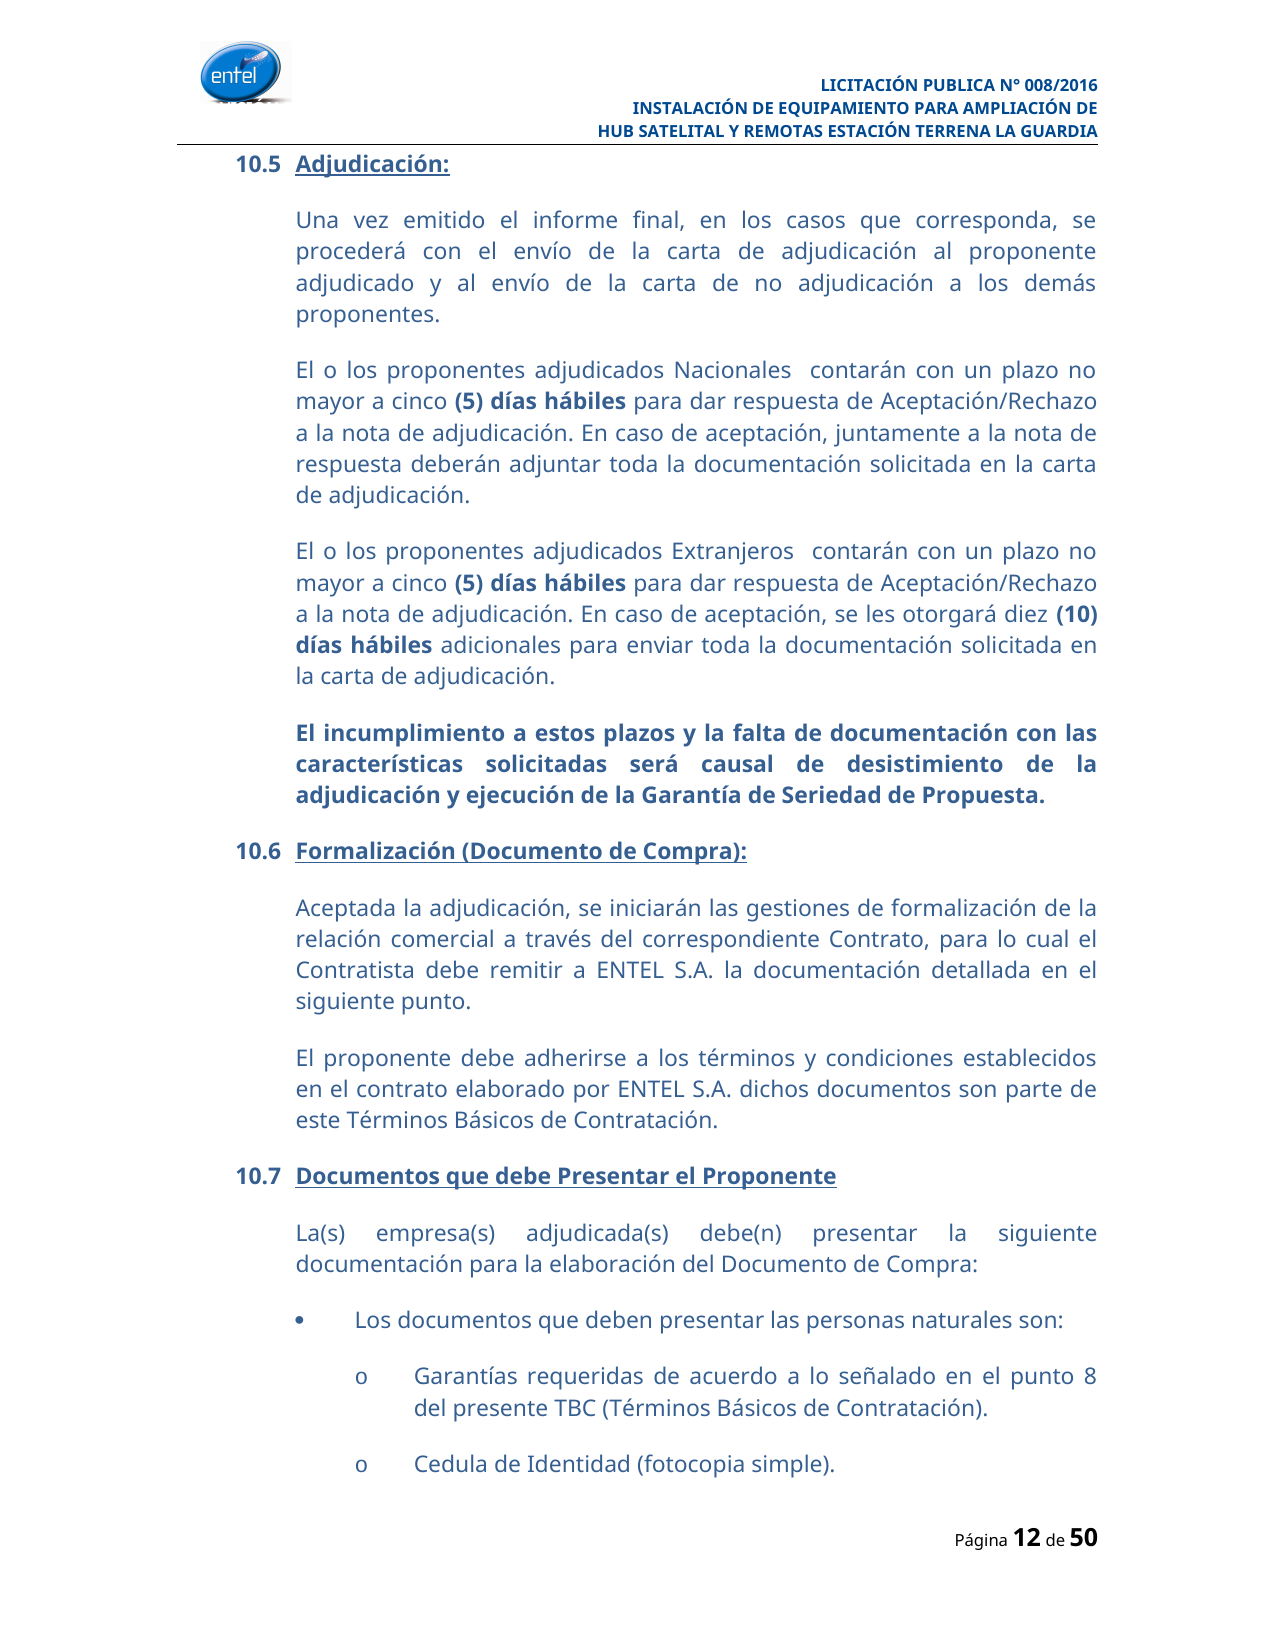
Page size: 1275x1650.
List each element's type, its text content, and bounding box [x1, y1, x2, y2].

text Aceptada la adjudicación, se iniciarán las gestiones de formalización de la relación comercial a través del correspondiente Contrato, para lo cual el Contratista debe remitir a ENTEL S.A. la documentación detallada en el siguiente punto. [295, 891, 1098, 1016]
list Formalización (Documento de Compra): [235, 835, 1098, 866]
list Garantías requeridas de acuerdo a lo señalado en el punto 8 del presente TBC (Términos Básicos de Contratación). [354, 1360, 1098, 1423]
list Documentos que debe Presentar el Proponente [235, 1160, 1098, 1191]
text La(s) empresa(s) adjudicada(s) debe(n) presentar la siguiente documentación para la elaboración del Documento de Compra: [295, 1216, 1098, 1279]
list Adjudicación: [235, 148, 1098, 179]
list Los documentos que deben presentar las personas naturales son: [295, 1304, 1098, 1335]
text El proponente debe adherirse a los términos y condiciones establecidos en el contrato elaborado por ENTEL S.A. dichos documentos son parte de este Términos Básicos de Contratación. [295, 1041, 1098, 1135]
picture [200, 41, 293, 104]
list Cedula de Identidad (fotocopia simple). [354, 1448, 1098, 1479]
text El o los proponentes adjudicados Extranjeros contarán con un plazo no mayor a cinco (5) días hábiles para dar respuesta de Aceptación/Rechazo a la nota de adjudicación. En caso de aceptación, se les otorgará diez (10) días hábiles adicionales para enviar toda la documentación solicitada en la carta de adjudicación. [295, 535, 1098, 691]
list Una vez emitido el informe final, en los casos que corresponda, se procederá con el envío de la carta de adjudicación al proponente adjudicado y al envío de la carta de no adjudicación a los demás proponentes. [295, 204, 1098, 329]
text El o los proponentes adjudicados Nacionales contarán con un plazo no mayor a cinco (5) días hábiles para dar respuesta de Aceptación/Rechazo a la nota de adjudicación. En caso de aceptación, juntamente a la nota de respuesta deberán adjuntar toda la documentación solicitada en la carta de adjudicación. [295, 354, 1098, 510]
text El incumplimiento a estos plazos y la falta de documentación con las características solicitadas será causal de desistimiento de la adjudicación y ejecución de la Garantía de Seriedad de Propuesta. [295, 716, 1098, 810]
